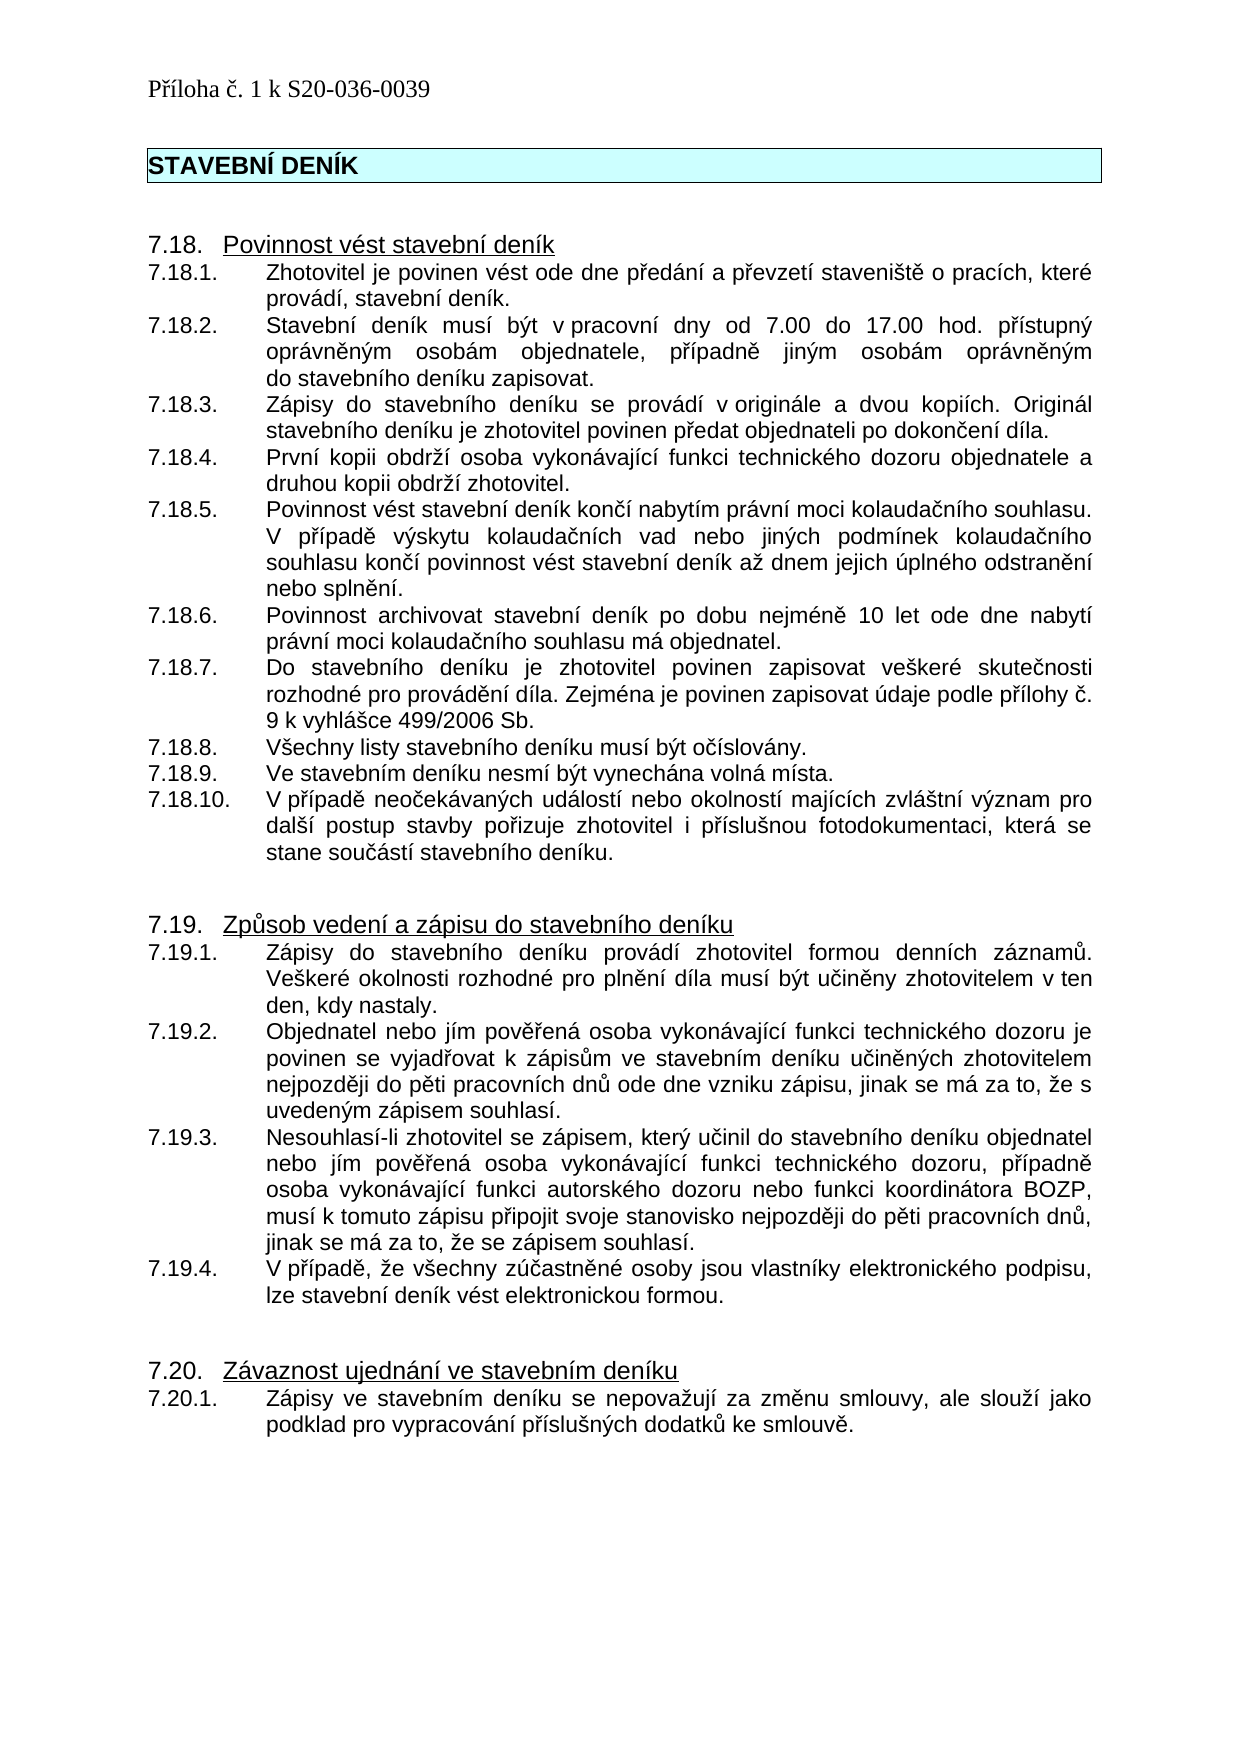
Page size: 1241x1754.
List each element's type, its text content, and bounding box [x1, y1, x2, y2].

list Ve stavebním deníku nesmí být vynechána volná místa. [148, 760, 1093, 786]
list Povinnost vést stavební deník končí nabytím právní moci kolaudačního souhlasu. V případě výskytu kolaudačních vad nebo jiných podmínek kolaudačního souhlasu končí povinnost vést stavební deník až dnem jejich úplného odstranění nebo splnění. [148, 496, 1093, 602]
list Způsob vedení a zápisu do stavebního deníku [148, 910, 1093, 939]
list Objednatel nebo jím pověřená osoba vykonávající funkci technického dozoru je povinen se vyjadřovat k zápisům ve stavebním deníku učiněných zhotovitelem nejpozději do pěti pracovních dnů ode dne vzniku zápisu, jinak se má za to, že s uvedeným zápisem souhlasí. [148, 1018, 1093, 1123]
list Stavební deník musí být v pracovní dny od 7.00 do 17.00 hod. přístupný oprávněným osobám objednatele, případně jiným osobám oprávněným do stavebního deníku zapisovat. [148, 312, 1093, 391]
list Zápisy ve stavebním deníku se nepovažují za změnu smlouvy, ale slouží jako podklad pro vypracování příslušných dodatků ke smlouvě. [148, 1384, 1093, 1437]
list Zápisy do stavebního deníku se provádí v originále a dvou kopiích. Originál stavebního deníku je zhotovitel povinen předat objednateli po dokončení díla. [148, 391, 1093, 443]
list Zhotovitel je povinen vést ode dne předání a převzetí staveniště o pracích, které provádí, stavební deník. [148, 259, 1093, 312]
list Do stavebního deníku je zhotovitel povinen zapisovat veškeré skutečnosti rozhodné pro provádění díla. Zejména je povinen zapisovat údaje podle přílohy č. 9 k vyhlášce 499/2006 Sb. [148, 654, 1093, 733]
list Zápisy do stavebního deníku provádí zhotovitel formou denních záznamů. Veškeré okolnosti rozhodné pro plnění díla musí být učiněny zhotovitelem v ten den, kdy nastaly. [148, 939, 1093, 1018]
list V případě, že všechny zúčastněné osoby jsou vlastníky elektronického podpisu, lze stavební deník vést elektronickou formou. [148, 1255, 1093, 1308]
list V případě neočekávaných událostí nebo okolností majících zvláštní význam pro další postup stavby pořizuje zhotovitel i příslušnou fotodokumentaci, která se stane součástí stavebního deníku. [148, 786, 1093, 865]
text Stavební deník [148, 149, 1101, 182]
list Nesouhlasí-li zhotovitel se zápisem, který učinil do stavebního deníku objednatel nebo jím pověřená osoba vykonávající funkci technického dozoru, případně osoba vykonávající funkci autorského dozoru nebo funkci koordinátora BOZP, musí k tomuto zápisu připojit svoje stanovisko nejpozději do pěti pracovních dnů, jinak se má za to, že se zápisem souhlasí. [148, 1123, 1093, 1255]
list Povinnost archivovat stavební deník po dobu nejméně 10 let ode dne nabytí právní moci kolaudačního souhlasu má objednatel. [148, 602, 1093, 654]
list Povinnost vést stavební deník [148, 230, 1093, 259]
list Všechny listy stavebního deníku musí být očíslovány. [148, 733, 1093, 760]
list Závaznost ujednání ve stavebním deníku [148, 1356, 1093, 1384]
list První kopii obdrží osoba vykonávající funkci technického dozoru objednatele a druhou kopii obdrží zhotovitel. [148, 443, 1093, 496]
